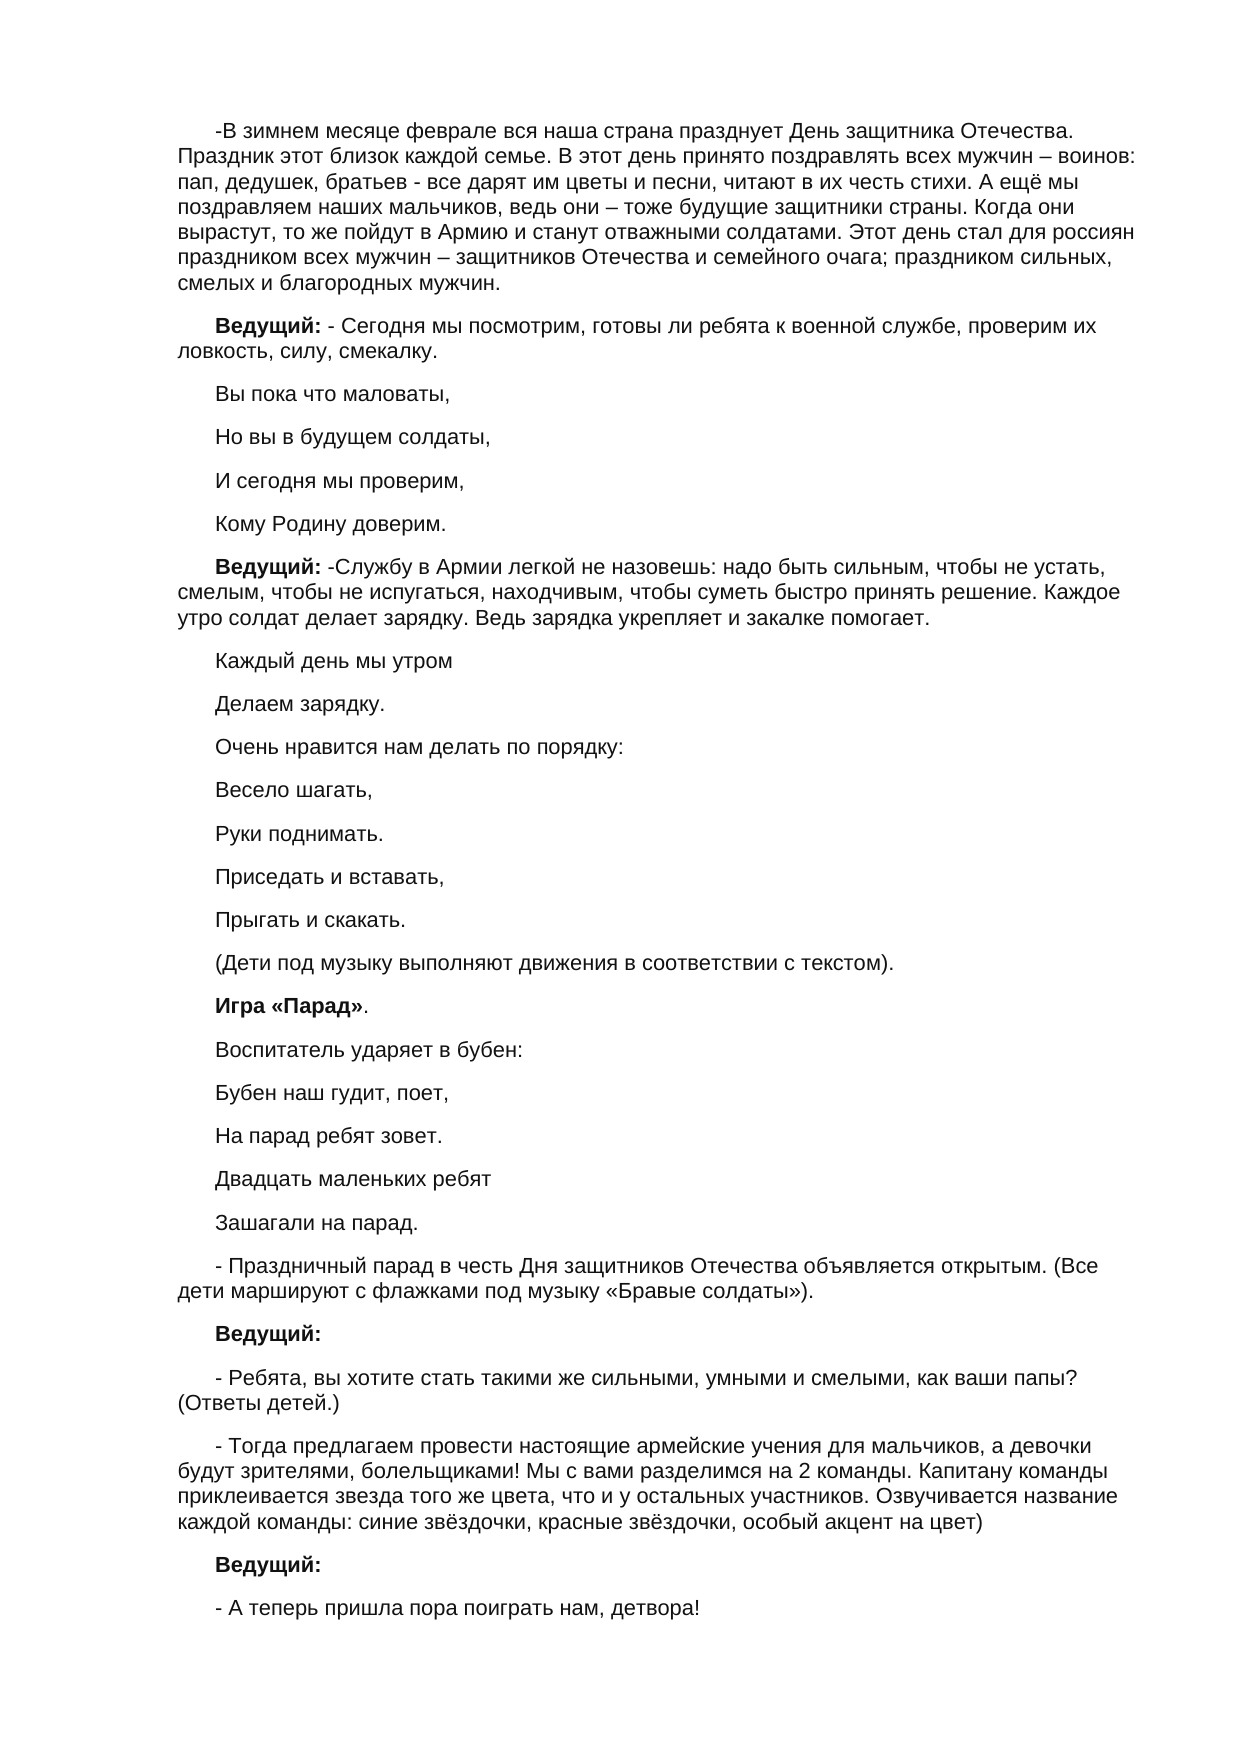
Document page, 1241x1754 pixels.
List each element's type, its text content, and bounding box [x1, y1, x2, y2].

text Зашагали на парад. [177, 1209, 1152, 1235]
text Ведущий: -Службу в Армии легкой не назовешь: надо быть сильным, чтобы не устать, смелым, чтобы не испугаться, находчивым, чтобы суметь быстро принять решение. Каждое утро солдат делает зарядку. Ведь зарядка укрепляет и закалке помогает. [177, 554, 1152, 629]
text Двадцать маленьких ребят [177, 1166, 1152, 1192]
text Весело шагать, [177, 777, 1152, 802]
text Ведущий: [177, 1552, 1152, 1577]
text Ведущий: - Сегодня мы посмотрим, готовы ли ребята к военной службе, проверим их ловкость, силу, смекалку. [177, 313, 1152, 363]
text Но вы в будущем солдаты, [177, 424, 1152, 449]
text Делаем зарядку. [177, 691, 1152, 716]
text Игра «Парад». [177, 993, 1152, 1019]
text Кому Родину доверим. [177, 511, 1152, 536]
text Приседать и вставать, [177, 864, 1152, 889]
text На парад ребят зовет. [177, 1123, 1152, 1148]
text Каждый день мы утром [177, 648, 1152, 673]
text - А теперь пришла пора поиграть нам, детвора! [177, 1595, 1152, 1620]
text Ведущий: [177, 1321, 1152, 1346]
text - Тогда предлагаем провести настоящие армейские учения для мальчиков, а девочки будут зрителями, болельщиками! Мы с вами разделимся на 2 команды. Капитану команды приклеивается звезда того же цвета, что и у остальных участников. Озвучивается название каждой команды: синие звёздочки, красные звёздочки, особый акцент на цвет) [177, 1433, 1152, 1534]
text - Ребята, вы хотите стать такими же сильными, умными и смелыми, как ваши папы? (Ответы детей.) [177, 1364, 1152, 1415]
text Воспитатель ударяет в бубен: [177, 1037, 1152, 1062]
text Вы пока что маловаты, [177, 381, 1152, 406]
text И сегодня мы проверим, [177, 467, 1152, 493]
text Руки поднимать. [177, 821, 1152, 846]
text Бубен наш гудит, поет, [177, 1080, 1152, 1105]
text -В зимнем месяце феврале вся наша страна празднует День защитника Отечества. Праздник этот близок каждой семье. В этот день принято поздравлять всех мужчин – воинов: пап, дедушек, братьев - все дарят им цветы и песни, читают в их честь стихи. А ещё мы поздравляем наших мальчиков, ведь они – тоже будущие защитники страны. Когда они вырастут, то же пойдут в Армию и станут отважными солдатами. Этот день стал для россиян праздником всех мужчин – защитников Отечества и семейного очага; праздником сильных, смелых и благородных мужчин. [177, 118, 1152, 294]
text Очень нравится нам делать по порядку: [177, 734, 1152, 759]
text Прыгать и скакать. [177, 907, 1152, 932]
text (Дети под музыку выполняют движения в соответствии с текстом). [177, 950, 1152, 975]
text - Праздничный парад в честь Дня защитников Отечества объявляется открытым. (Все дети маршируют с флажками под музыку «Бравые солдаты»). [177, 1253, 1152, 1303]
